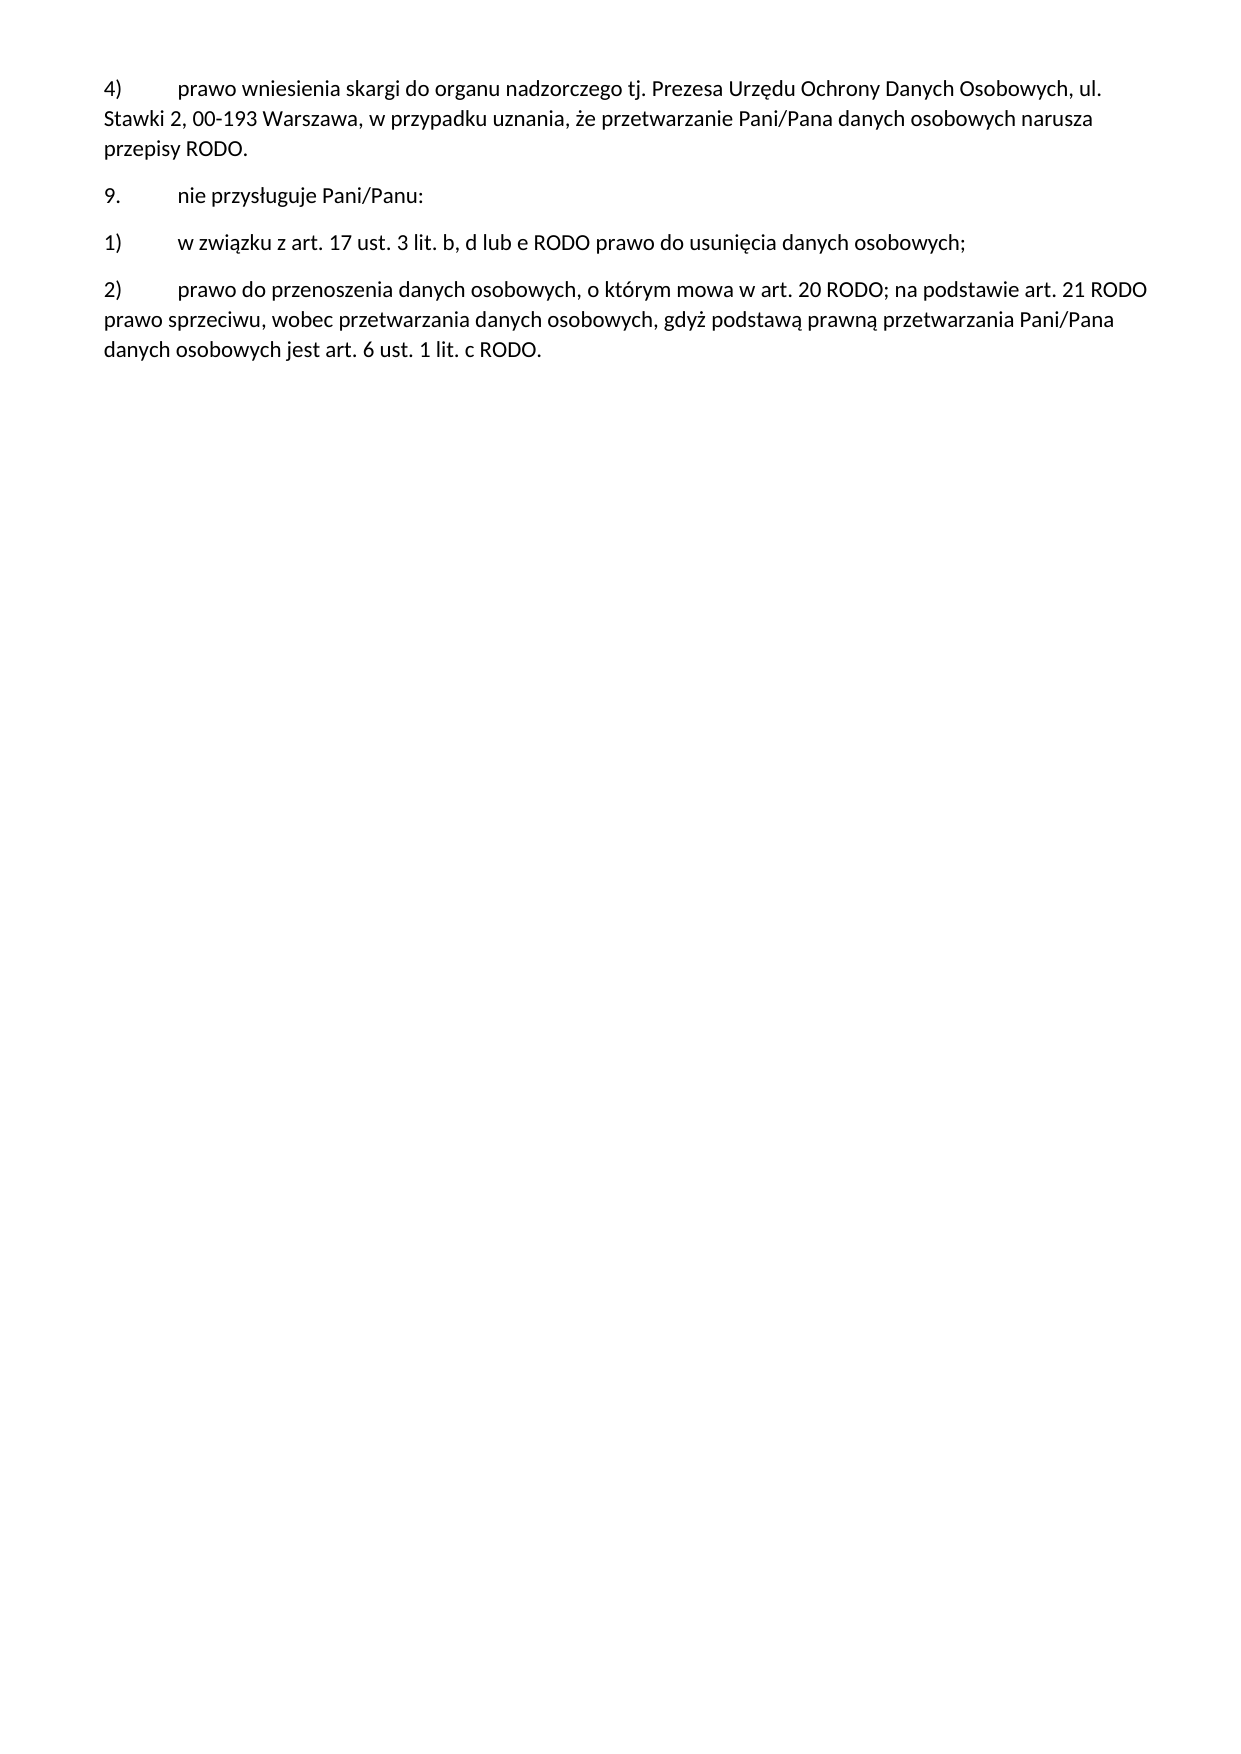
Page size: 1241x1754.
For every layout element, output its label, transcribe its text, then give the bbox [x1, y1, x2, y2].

text 2) prawo do przenoszenia danych osobowych, o którym mowa w art. 20 RODO; na podstawie art. 21 RODO prawo sprzeciwu, wobec przetwarzania danych osobowych, gdyż podstawą prawną przetwarzania Pani/Pana danych osobowych jest art. 6 ust. 1 lit. c RODO. [103, 275, 1166, 363]
text 9. nie przysługuje Pani/Panu: [103, 181, 1166, 209]
text 1) w związku z art. 17 ust. 3 lit. b, d lub e RODO prawo do usunięcia danych osobowych; [103, 228, 1166, 256]
text 4) prawo wniesienia skargi do organu nadzorczego tj. Prezesa Urzędu Ochrony Danych Osobowych, ul. Stawki 2, 00-193 Warszawa, w przypadku uznania, że przetwarzanie Pani/Pana danych osobowych narusza przepisy RODO. [103, 74, 1166, 162]
